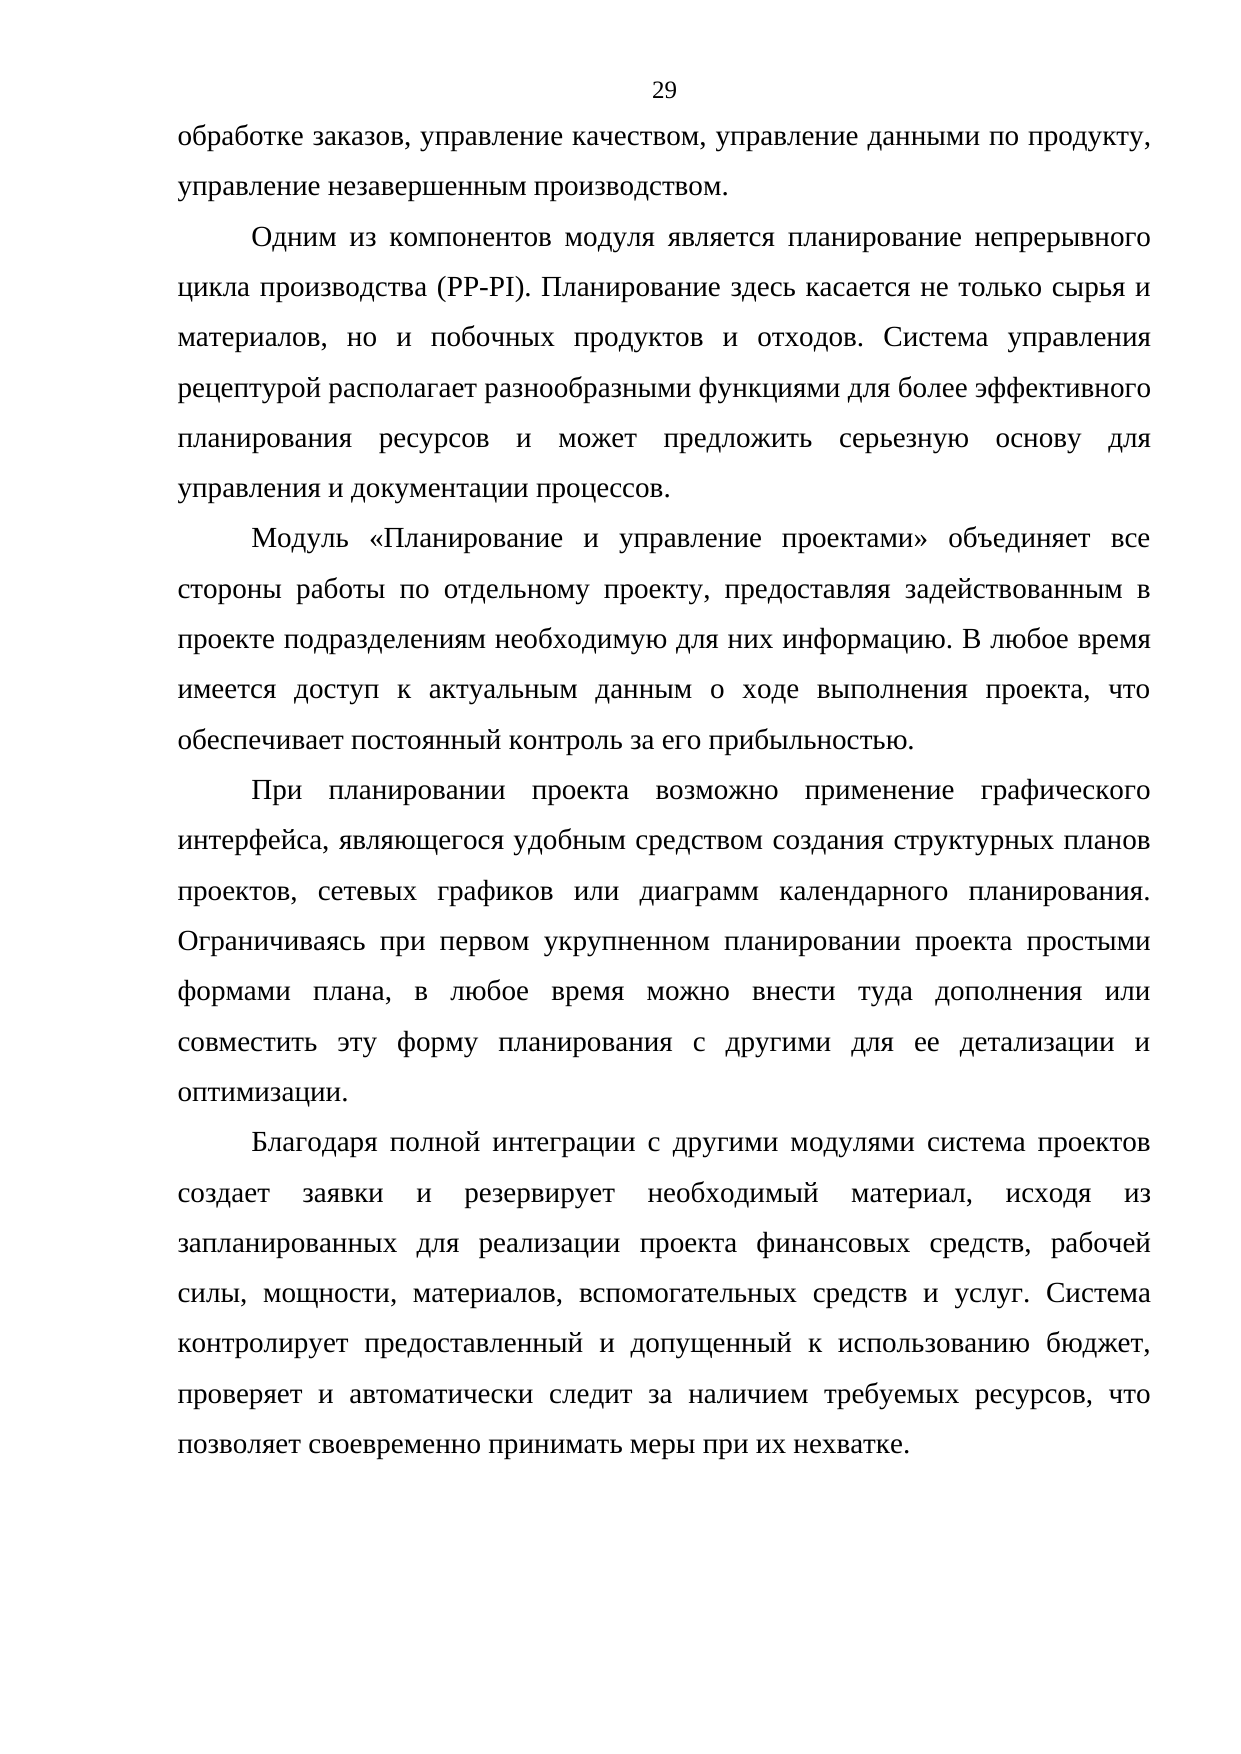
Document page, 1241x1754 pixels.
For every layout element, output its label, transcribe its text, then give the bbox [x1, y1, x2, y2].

text При планировании проекта возможно применение графического интерфейса, являющегося удобным средством создания структурных планов проектов, сетевых графиков или диаграмм календарного планирования. Ограничиваясь при первом укрупненном планировании проекта простыми формами плана, в любое время можно внести туда дополнения или совместить эту форму планирования с другими для ее детализации и оптимизации. [177, 772, 1152, 1108]
text Благодаря полной интеграции с другими модулями система проектов создает заявки и резервирует необходимый материал, исходя из запланированных для реализации проекта финансовых средств, рабочей силы, мощности, материалов, вспомогательных средств и услуг. Система контролирует предоставленный и допущенный к использованию бюджет, проверяет и автоматически следит за наличием требуемых ресурсов, что позволяет своевременно принимать меры при их нехватке. [177, 1124, 1152, 1460]
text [177, 118, 1152, 202]
text Одним из компонентов модуля является планирование непрерывного цикла производства (PP-PI). Планирование здесь касается не только сырья и материалов, но и побочных продуктов и отходов. Система управления рецептурой располагает разнообразными функциями для более эффективного планирования ресурсов и может предложить серьезную основу для управления и документации процессов. [177, 219, 1152, 504]
text Модуль «Планирование и управление проектами» объединяет все стороны работы по отдельному проекту, предоставляя задействованным в проекте подразделениям необходимую для них информацию. В любое время имеется доступ к актуальным данным о ходе выполнения проекта, что обеспечивает постоянный контроль за его прибыльностью. [177, 521, 1152, 755]
